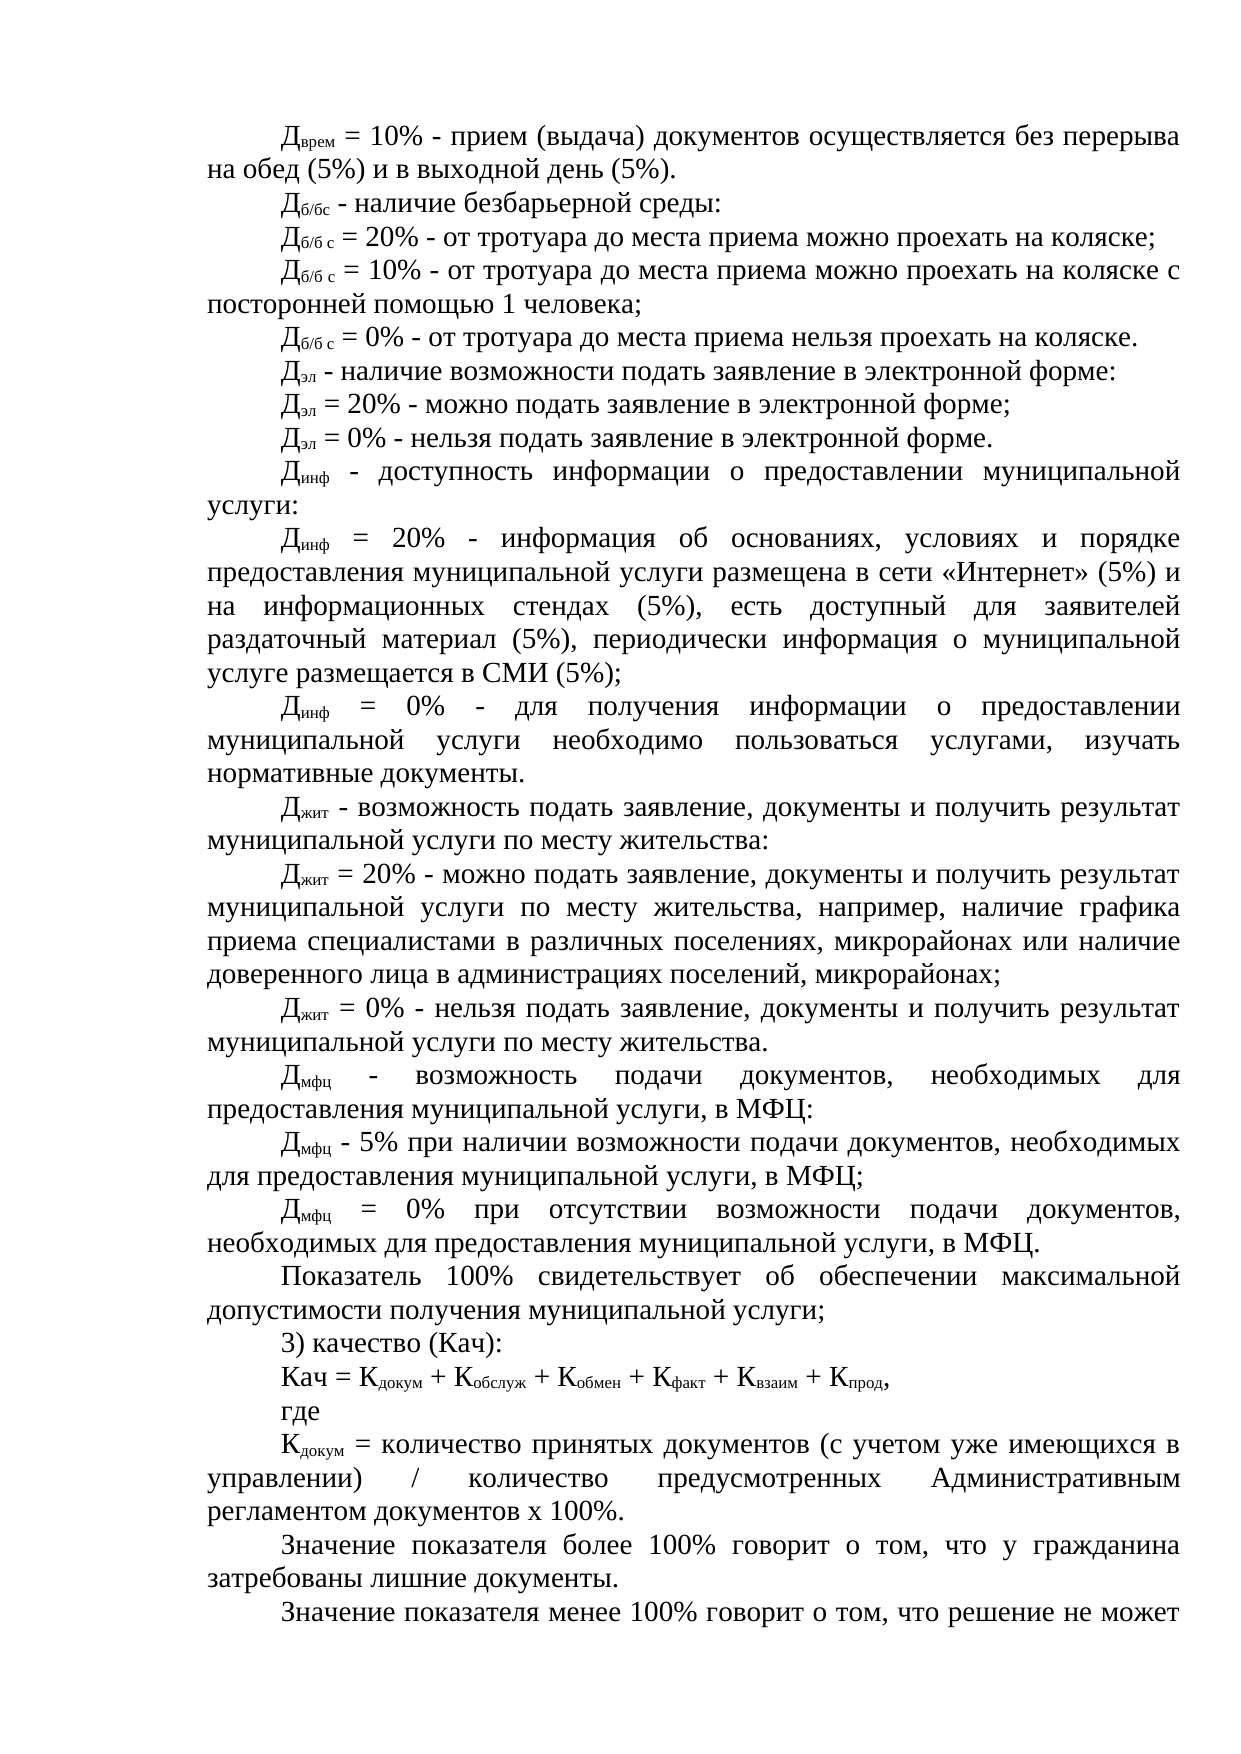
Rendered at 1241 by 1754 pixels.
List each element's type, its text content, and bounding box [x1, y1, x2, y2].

text Дмфц - возможность подачи документов, необходимых для предоставления муниципальной услуги, в МФЦ: [207, 1057, 1181, 1124]
text 3) качество (Кач): [207, 1326, 1181, 1359]
text Дб/б с = 20% - от тротуара до места приема можно проехать на коляске; [207, 219, 1181, 252]
text Дмфц - 5% при наличии возможности подачи документов, необходимых для предоставления муниципальной услуги, в МФЦ; [207, 1124, 1181, 1191]
text Дврем = 10% - прием (выдача) документов осуществляется без перерыва на обед (5%) и в выходной день (5%). [207, 118, 1181, 185]
text Джит = 0% - нельзя подать заявление, документы и получить результат муниципальной услуги по месту жительства. [207, 990, 1181, 1057]
text Динф = 0% - для получения информации о предоставлении муниципальной услуги необходимо пользоваться услугами, изучать нормативные документы. [207, 688, 1181, 789]
text Дэл - наличие возможности подать заявление в электронной форме: [207, 353, 1181, 386]
text Дмфц = 0% при отсутствии возможности подачи документов, необходимых для предоставления муниципальной услуги, в МФЦ. [207, 1191, 1181, 1258]
text Динф = 20% - информация об основаниях, условиях и порядке предоставления муниципальной услуги размещена в сети «Интернет» (5%) и на информационных стендах (5%), есть доступный для заявителей раздаточный материал (5%), периодически информация о муниципальной услуге размещается в СМИ (5%); [207, 521, 1181, 688]
text Значение показателя более 100% говорит о том, что у гражданина затребованы лишние документы. [207, 1527, 1181, 1594]
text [207, 1594, 1181, 1627]
text Джит = 20% - можно подать заявление, документы и получить результат муниципальной услуги по месту жительства, например, наличие графика приема специалистами в различных поселениях, микрорайонах или наличие доверенного лица в администрациях поселений, микрорайонах; [207, 856, 1181, 990]
text Кдокум = количество принятых документов (с учетом уже имеющихся в управлении) / количество предусмотренных Административным регламентом документов x 100%. [207, 1426, 1181, 1527]
text Показатель 100% свидетельствует об обеспечении максимальной допустимости получения муниципальной услуги; [207, 1258, 1181, 1326]
text Кач = Кдокум + Кобслуж + Кобмен + Кфакт + Квзаим + Кпрод, [207, 1359, 1181, 1393]
text Динф - доступность информации о предоставлении муниципальной услуги: [207, 453, 1181, 521]
text где [207, 1393, 1181, 1426]
text Джит - возможность подать заявление, документы и получить результат муниципальной услуги по месту жительства: [207, 789, 1181, 856]
text Дэл = 20% - можно подать заявление в электронной форме; [207, 386, 1181, 420]
text Дб/б с = 10% - от тротуара до места приема можно проехать на коляске с посторонней помощью 1 человека; [207, 252, 1181, 319]
text Дб/б с = 0% - от тротуара до места приема нельзя проехать на коляске. [207, 319, 1181, 353]
text Дэл = 0% - нельзя подать заявление в электронной форме. [207, 420, 1181, 453]
text Дб/бс - наличие безбарьерной среды: [207, 185, 1181, 219]
